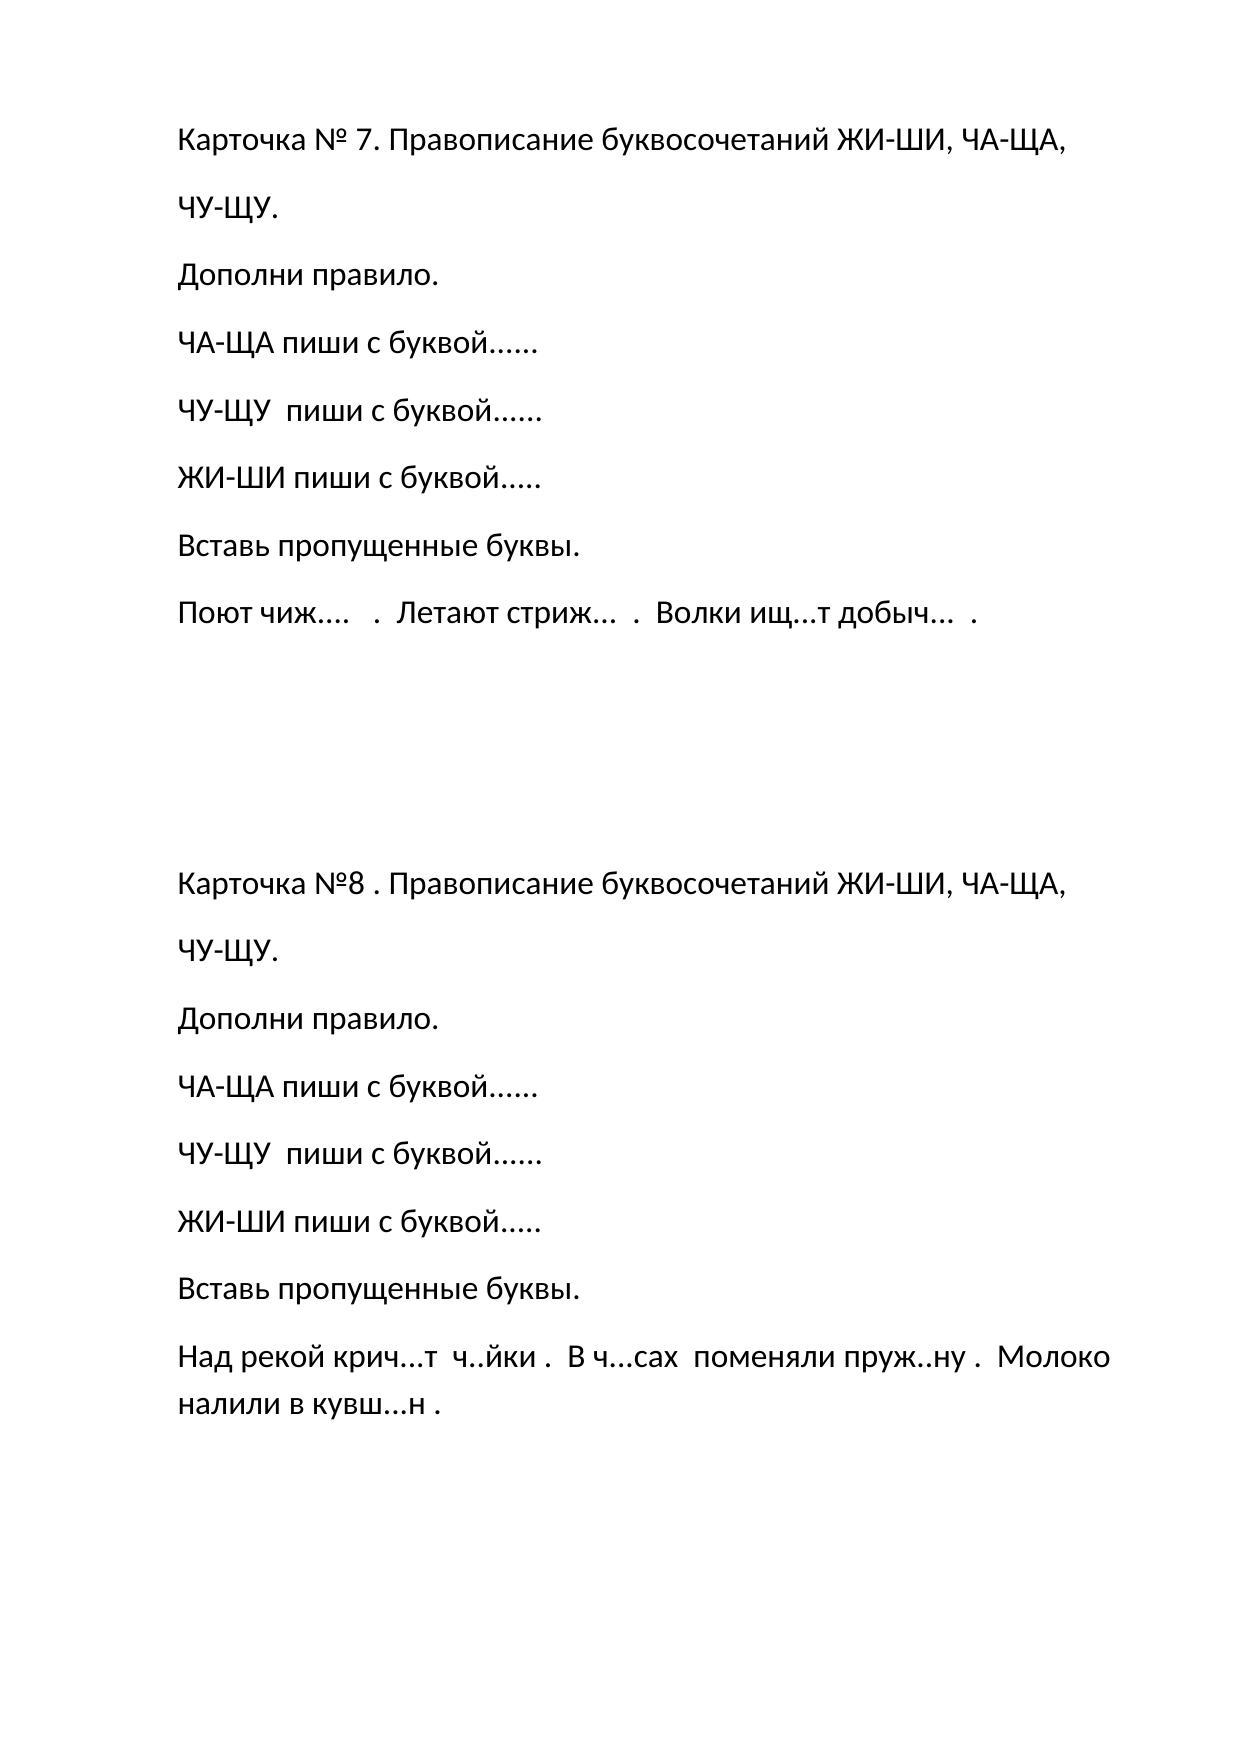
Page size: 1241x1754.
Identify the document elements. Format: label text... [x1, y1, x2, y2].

text ЧА-ЩА пиши с буквой...... [177, 321, 1152, 362]
text Вставь пропущенные буквы. [177, 524, 1152, 564]
text Над рекой крич...т ч..йки . В ч...сах поменяли пруж..ну . Молоко налили в кувш...н . [177, 1335, 1152, 1422]
text ЧУ-ЩУ. [177, 929, 1152, 970]
text ЧА-ЩА пиши с буквой...... [177, 1064, 1152, 1105]
text Поют чиж.... . Летают стриж... . Волки ищ...т добыч... . [177, 591, 1152, 632]
text ЖИ-ШИ пиши с буквой..... [177, 1200, 1152, 1241]
text ЧУ-ЩУ пиши с буквой...... [177, 1132, 1152, 1173]
text Карточка № 7. Правописание буквосочетаний ЖИ-ШИ, ЧА-ЩА, [177, 118, 1152, 159]
text Вставь пропущенные буквы. [177, 1267, 1152, 1308]
text Карточка №8 . Правописание буквосочетаний ЖИ-ШИ, ЧА-ЩА, [177, 862, 1152, 902]
text ЖИ-ШИ пиши с буквой..... [177, 456, 1152, 497]
text Дополни правило. [177, 997, 1152, 1038]
text ЧУ-ЩУ. [177, 186, 1152, 226]
text Дополни правило. [177, 253, 1152, 294]
text ЧУ-ЩУ пиши с буквой...... [177, 388, 1152, 429]
